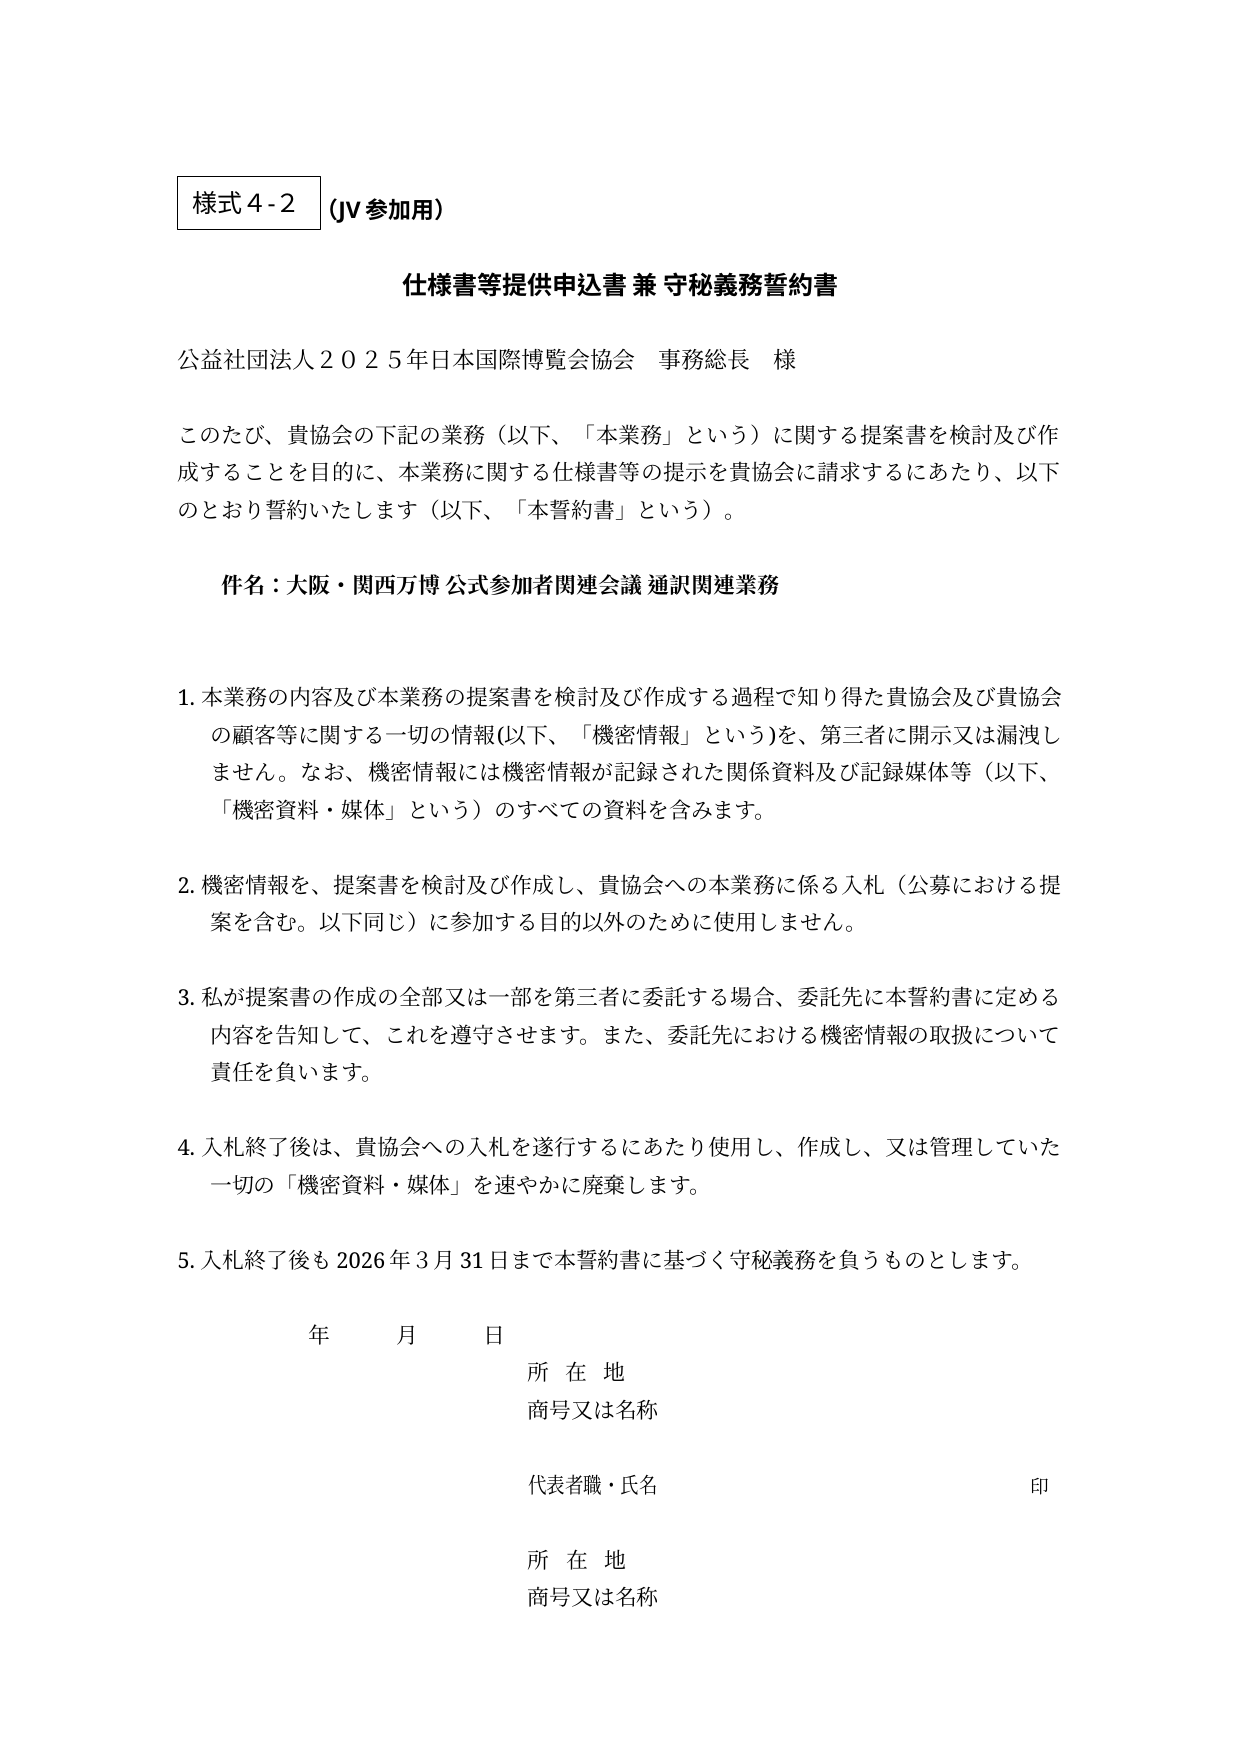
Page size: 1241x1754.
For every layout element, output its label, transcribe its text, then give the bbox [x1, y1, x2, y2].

text 件名：大阪・関西万博 公式参加者関連会議 通訳関連業務 [221, 565, 1063, 602]
text 仕様書等提供申込書 兼 守秘義務誓約書 [177, 265, 1063, 302]
text 商号又は名称 [177, 1577, 1063, 1615]
text 4. 入札終了後は、貴協会への入札を遂行するにあたり使用し、作成し、又は管理していた一切の「機密資料・媒体」を速やかに廃棄します。 [177, 1127, 1063, 1202]
text 2. 機密情報を、提案書を検討及び作成し、貴協会への本業務に係る入札（公募における提案を含む。以下同じ）に参加する目的以外のために使用しません。 [177, 865, 1063, 940]
text 公益社団法人２０２５年日本国際博覧会協会 事務総長 様 [177, 340, 1063, 377]
text 代表者職・氏名 印 [177, 1465, 1063, 1502]
text 5. 入札終了後も2026年３月31日まで本誓約書に基づく守秘義務を負うものとします。 [177, 1240, 1063, 1277]
text このたび、貴協会の下記の業務（以下、「本業務」という）に関する提案書を検討及び作成することを目的に、本業務に関する仕様書等の提示を貴協会に請求するにあたり、以下のとおり誓約いたします（以下、「本誓約書」という）。 [177, 415, 1063, 527]
text 3. 私が提案書の作成の全部又は一部を第三者に委託する場合、委託先に本誓約書に定める内容を告知して、これを遵守させます。また、委託先における機密情報の取扱について責任を負います。 [177, 977, 1063, 1090]
text （JV参加用） [321, 190, 1063, 227]
text 1. 本業務の内容及び本業務の提案書を検討及び作成する過程で知り得た貴協会及び貴協会の顧客等に関する一切の情報(以下、「機密情報」という)を、第三者に開示又は漏洩しません。なお、機密情報には機密情報が記録された関係資料及び記録媒体等（以下、「機密資料・媒体」という）のすべての資料を含みます。 [177, 677, 1063, 827]
text 所在地 [177, 1540, 1063, 1577]
text 年 月 日 [177, 1315, 1063, 1352]
text 商号又は名称 [177, 1390, 1063, 1427]
text 所在地 [177, 1352, 1063, 1390]
